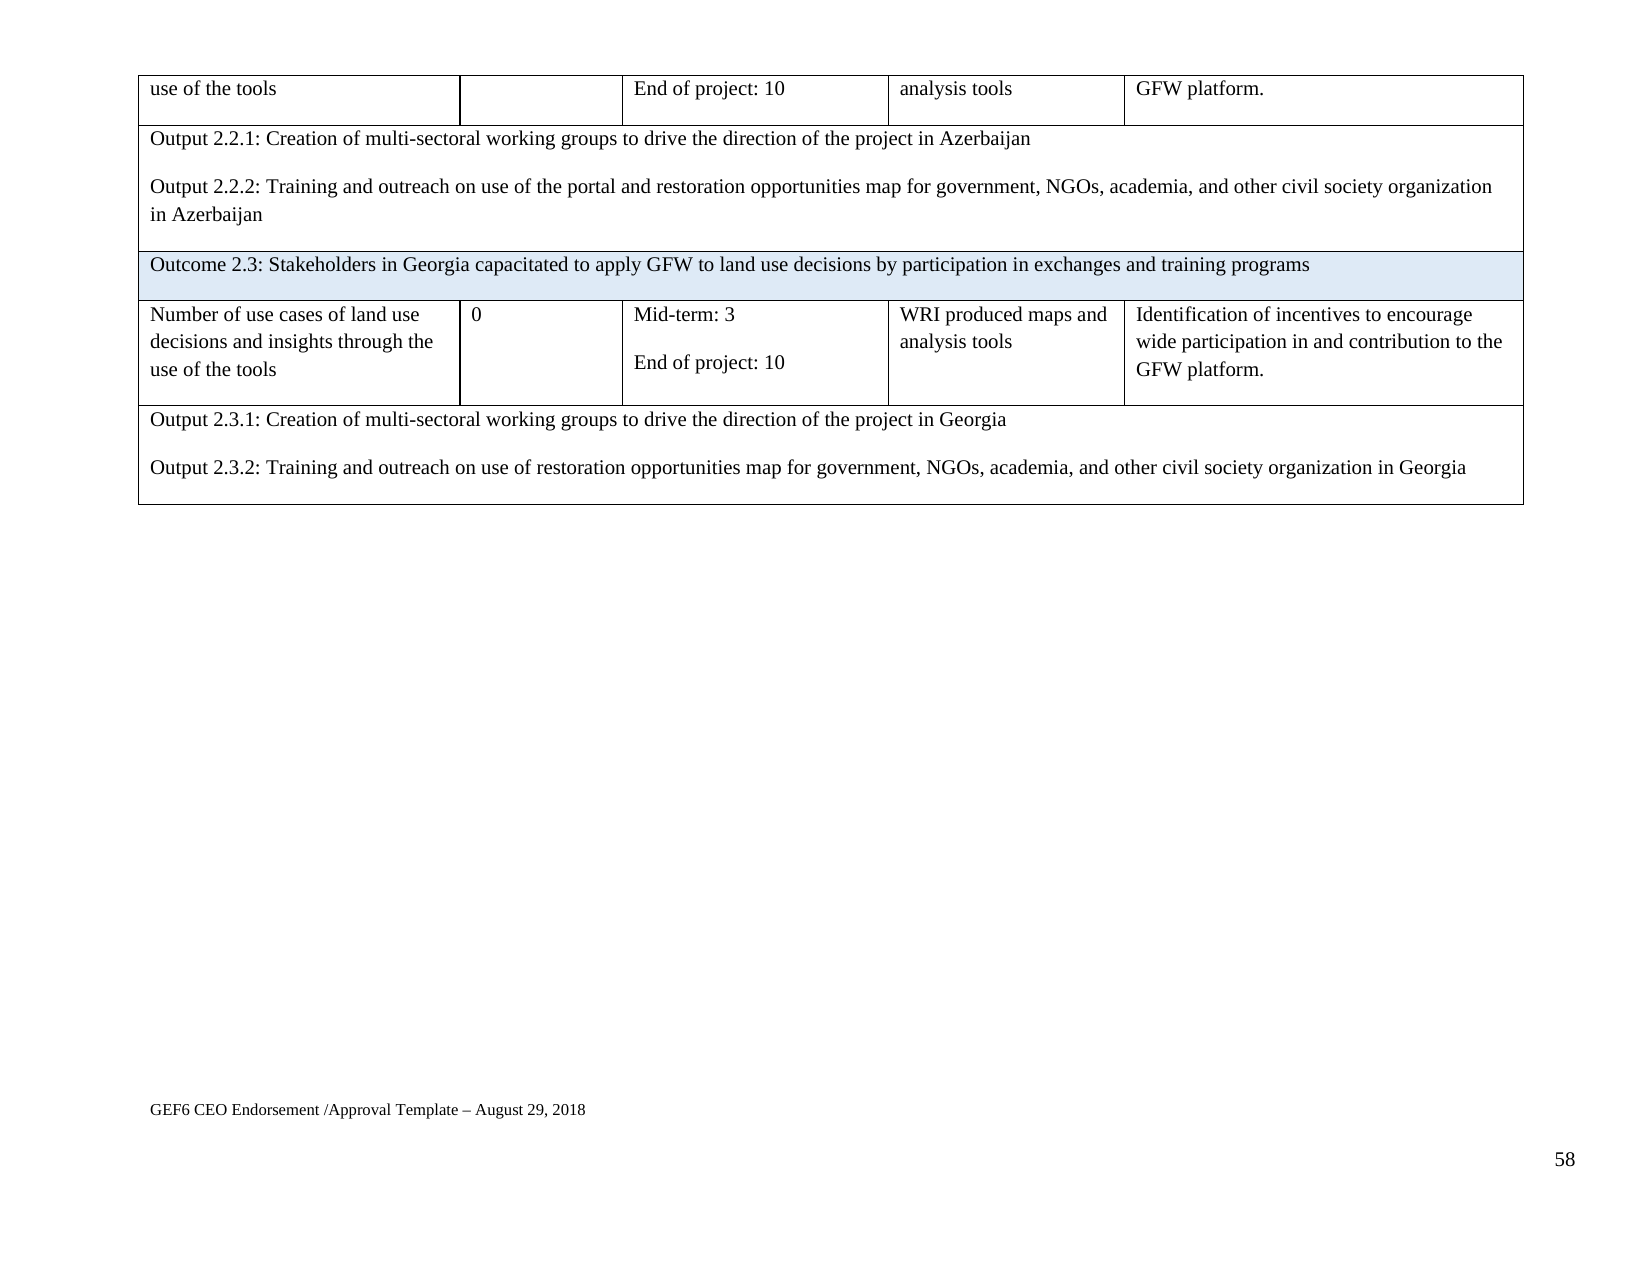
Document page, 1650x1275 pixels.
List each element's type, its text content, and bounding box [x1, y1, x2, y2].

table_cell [1125, 76, 1523, 125]
table_cell Mid-term: 3 End of project: 10 [623, 301, 888, 405]
table_cell Outcome 2.3: Stakeholders in Georgia capacitated to apply GFW to land use decisions by participation in exchanges and training programs [139, 252, 1523, 300]
table_cell Output 2.3.1: Creation of multi-sectoral working groups to drive the direction of the project in Georgia Output 2.3.2: Training and outreach on use of restoration opportunities map for government, NGOs, academia, and other civil society organization in Georgia [139, 406, 1523, 504]
table_cell WRI produced maps and analysis tools [889, 301, 1124, 405]
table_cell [139, 76, 459, 125]
table_cell 0 [461, 76, 622, 125]
table_cell Identification of incentives to encourage wide participation in and contribution to the GFW platform. [1125, 301, 1523, 405]
table_cell Number of use cases of land use decisions and insights through the use of the tools [139, 301, 459, 405]
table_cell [623, 76, 888, 125]
table_cell Output 2.2.1: Creation of multi-sectoral working groups to drive the direction of the project in Azerbaijan Output 2.2.2: Training and outreach on use of the portal and restoration opportunities map for government, NGOs, academia, and other civil society organization in Azerbaijan [139, 126, 1523, 251]
table_cell 0 [461, 301, 622, 405]
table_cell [889, 76, 1124, 125]
